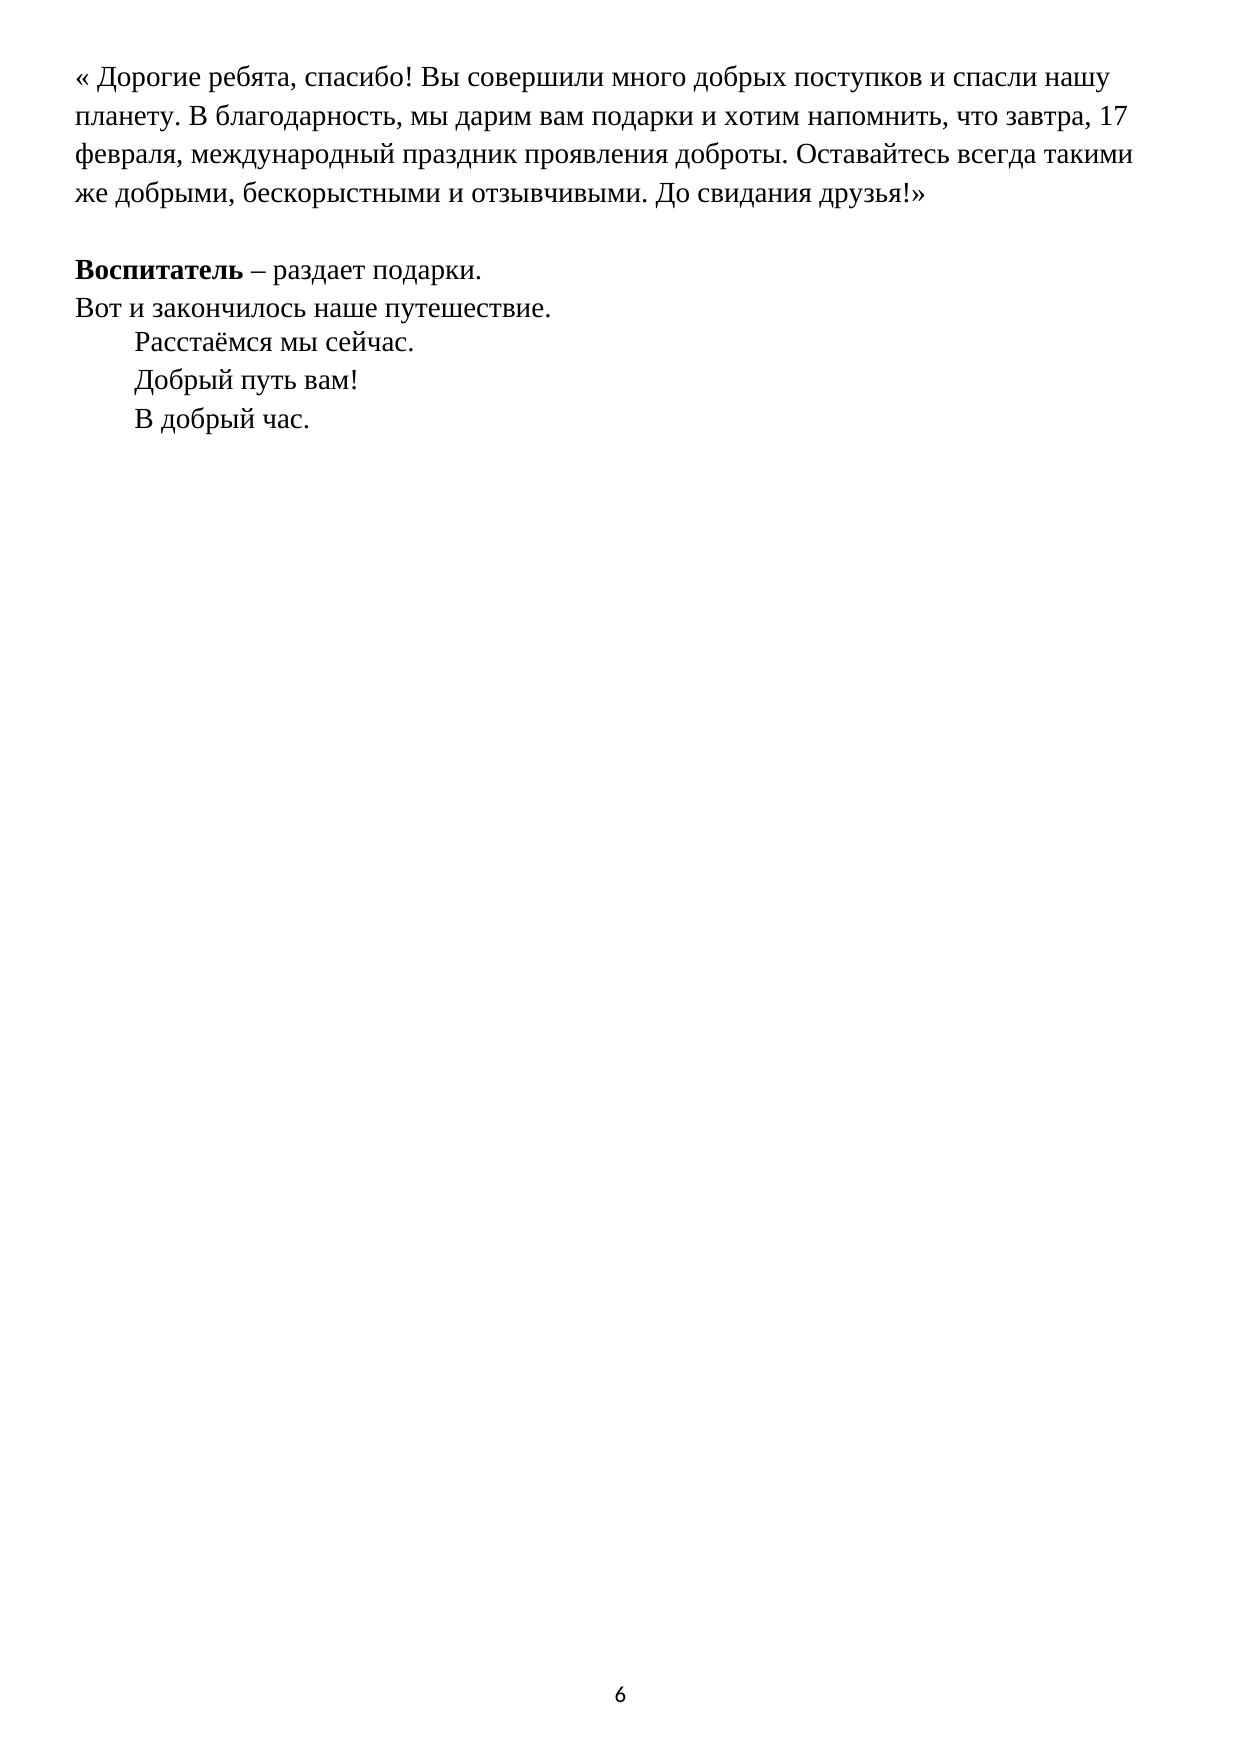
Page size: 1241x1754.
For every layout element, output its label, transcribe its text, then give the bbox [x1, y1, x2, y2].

text Вот и закончилось наше путешествие. [75, 290, 1165, 324]
text Воспитатель – раздает подарки. [75, 252, 1165, 285]
text Добрый путь вам! [75, 362, 1165, 396]
text Расстаёмся мы сейчас. [75, 324, 1165, 357]
text В добрый час. [75, 401, 1165, 434]
text « Дорогие ребята, спасибо! Вы совершили много добрых поступков и спасли нашу планету. В благодарность, мы дарим вам подарки и хотим напомнить, что завтра, 17 февраля, международный праздник проявления доброты. Оставайтесь всегда такими же добрыми, бескорыстными и отзывчивыми. До свидания друзья!» [75, 59, 1165, 208]
